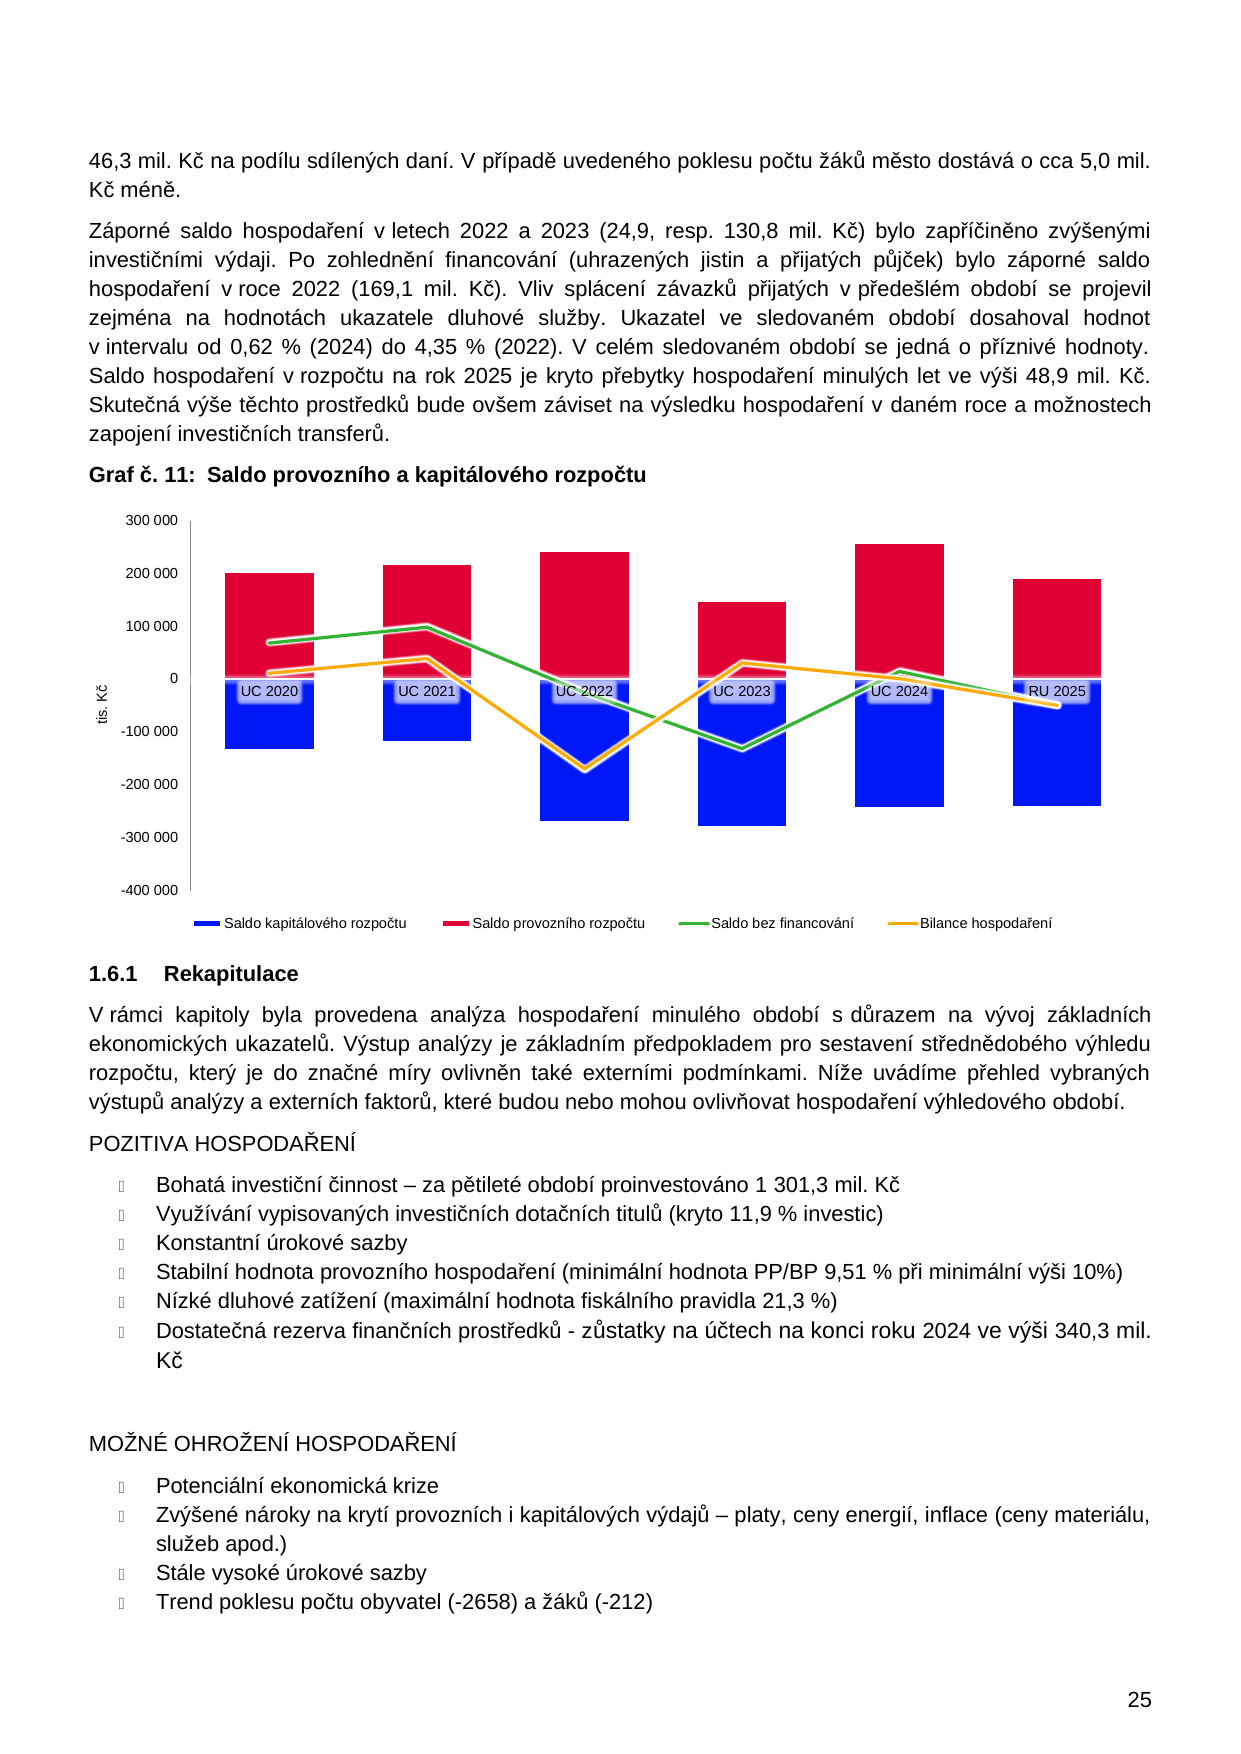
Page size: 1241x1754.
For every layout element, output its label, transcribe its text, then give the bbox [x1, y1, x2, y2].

list Zvýšené nároky na krytí provozních i kapitálových výdajů – platy, ceny energií, inflace (ceny materiálu, služeb apod.) [118, 1502, 1152, 1556]
list Využívání vypisovaných investičních dotačních titulů (kryto 11,9 % investic) [118, 1201, 1152, 1226]
list Stále vysoké úrokové sazby [118, 1560, 1152, 1585]
list Dostatečná rezerva finančních prostředků - zůstatky na účtech na konci roku 2024 ve výši 340,3 mil. Kč [118, 1317, 1152, 1373]
list Bohatá investiční činnost – za pětileté období proinvestováno 1 301,3 mil. Kč [118, 1172, 1152, 1197]
subtitle Rekapitulace [89, 961, 1152, 986]
text MOŽNÉ OHROŽENÍ HOSPODAŘENÍ [89, 1431, 1152, 1457]
text V rámci kapitoly byla provedena analýza hospodaření minulého období s důrazem na vývoj základních ekonomických ukazatelů. Výstup analýzy je základním předpokladem pro sestavení střednědobého výhledu rozpočtu, který je do značné míry ovlivněn také externími podmínkami. Níže uvádíme přehled vybraných výstupů analýzy a externích faktorů, které budou nebo mohou ovlivňovat hospodaření výhledového období. [89, 1002, 1152, 1114]
list Stabilní hodnota provozního hospodaření (minimální hodnota PP/BP 9,51 % při minimální výši 10%) [118, 1259, 1152, 1284]
text Záporné saldo hospodaření v letech 2022 a 2023 (24,9, resp. 130,8 mil. Kč) bylo zapříčiněno zvýšenými investičními výdaji. Po zohlednění financování (uhrazených jistin a přijatých půjček) bylo záporné saldo hospodaření v roce 2022 (169,1 mil. Kč). Vliv splácení závazků přijatých v předešlém období se projevil zejména na hodnotách ukazatele dluhové služby. Ukazatel ve sledovaném období dosahoval hodnot v intervalu od 0,62 % (2024) do 4,35 % (2022). V celém sledovaném období se jedná o příznivé hodnoty. Saldo hospodaření v rozpočtu na rok 2025 je kryto přebytky hospodaření minulých let ve výši 48,9 mil. Kč. Skutečná výše těchto prostředků bude ovšem záviset na výsledku hospodaření v daném roce a možnostech zapojení investičních transferů. [89, 218, 1152, 446]
list Trend poklesu počtu obyvatel (-2658) a žáků (-212) [118, 1589, 1152, 1614]
list Potenciální ekonomická krize [118, 1473, 1152, 1498]
text Saldo provozního a kapitálového rozpočtu [89, 462, 1152, 487]
list Konstantní úrokové sazby [118, 1230, 1152, 1255]
text POZITIVA HOSPODAŘENÍ [89, 1131, 1152, 1156]
list Nízké dluhové zatížení (maximální hodnota fiskálního pravidla 21,3 %) [118, 1288, 1152, 1313]
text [89, 148, 1152, 202]
